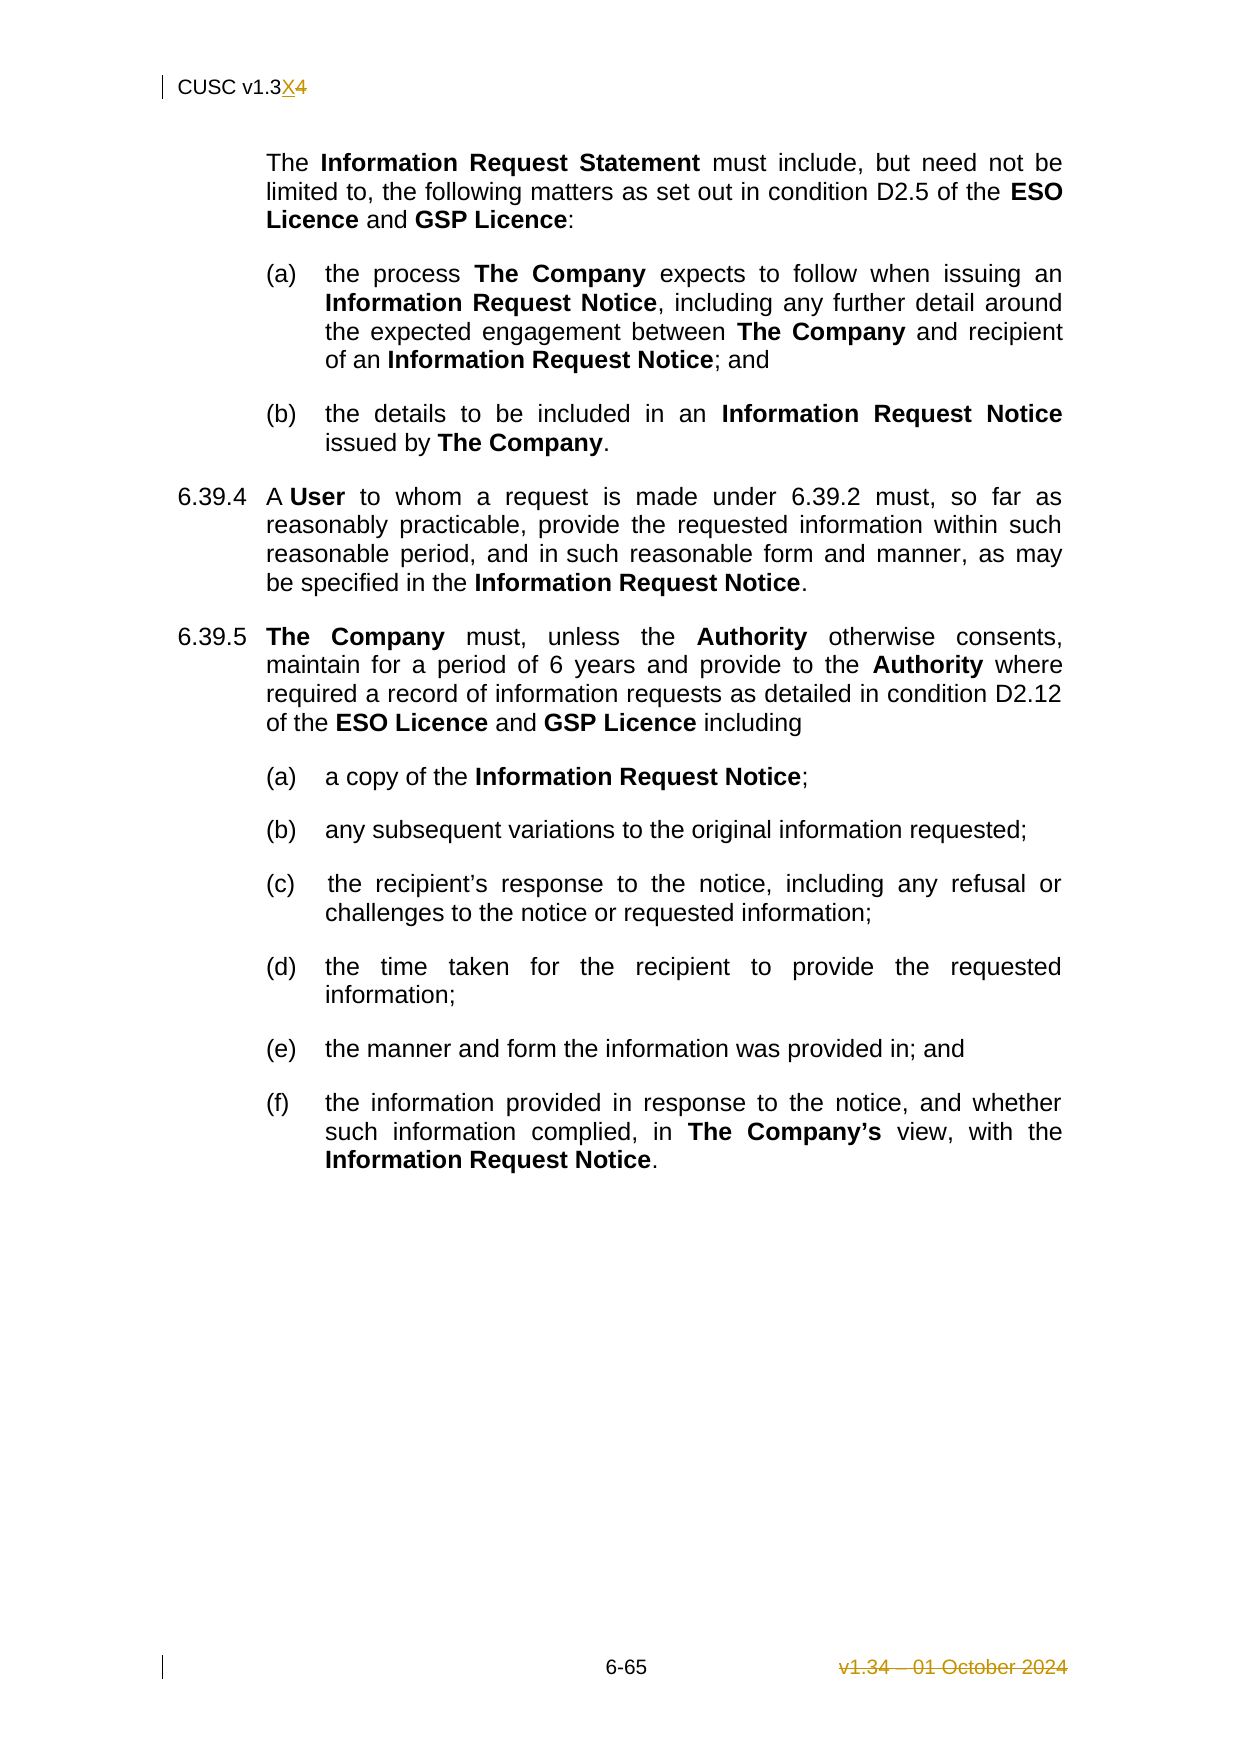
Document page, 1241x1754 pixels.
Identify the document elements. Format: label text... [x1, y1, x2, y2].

subtitle (d) the time taken for the recipient to provide the requested information; [266, 951, 1063, 1009]
subtitle (a) the process The Company expects to follow when issuing an Information Request Notice, including any further detail around the expected engagement between The Company and recipient of an Information Request Notice; and [266, 259, 1063, 374]
subtitle (b) any subsequent variations to the original information requested; [266, 815, 1063, 844]
subtitle (b) the details to be included in an Information Request Notice issued by The Company. [266, 399, 1063, 456]
subtitle 6.39.4 A User to whom a request is made under 6.39.2 must, so far as reasonably practicable, provide the requested information within such reasonable period, and in such reasonable form and manner, as may be specified in the Information Request Notice. [177, 481, 1063, 596]
subtitle (e) the manner and form the information was provided in; and [266, 1034, 1063, 1063]
subtitle 6.39.5 The Company must, unless the Authority otherwise consents, maintain for a period of 6 years and provide to the Authority where required a record of information requests as detailed in condition D2.12 of the ESO Licence and GSP Licence including [177, 621, 1063, 736]
subtitle (c) the recipient’s response to the notice, including any refusal or challenges to the notice or requested information; [266, 869, 1063, 926]
subtitle (a) a copy of the Information Request Notice; [266, 761, 1063, 790]
subtitle (f) the information provided in response to the notice, and whether such information complied, in The Company’s view, with the Information Request Notice. [266, 1088, 1063, 1174]
subtitle The Information Request Statement must include, but need not be limited to, the following matters as set out in condition D2.5 of the ESO Licence and GSP Licence: [177, 148, 1063, 234]
